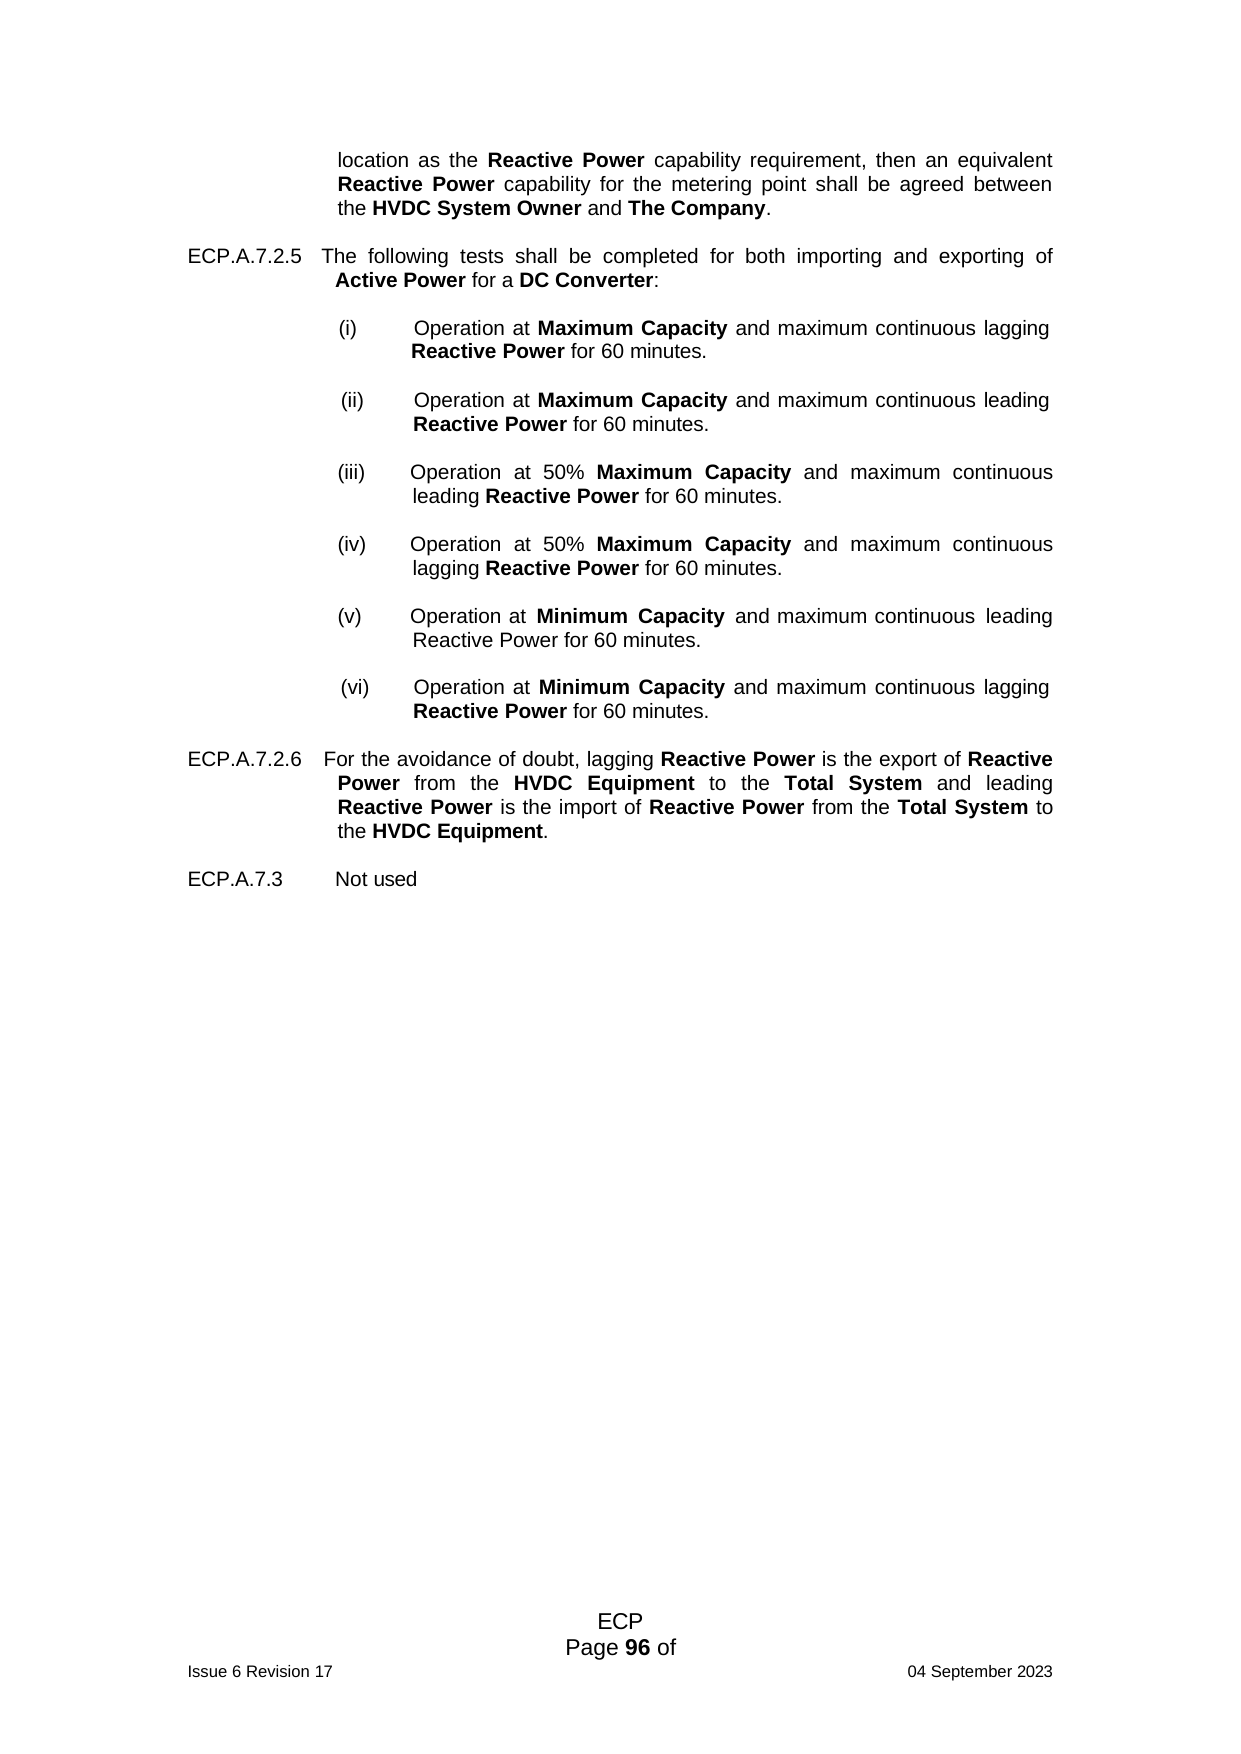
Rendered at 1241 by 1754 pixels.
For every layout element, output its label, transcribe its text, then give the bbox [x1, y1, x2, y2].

list Operation at Maximum Capacity and maximum continuous leading [181, 388, 1209, 412]
list Operation at Minimum Capacity and maximum continuous lagging [181, 675, 1209, 699]
text Reactive Power for 60 minutes. [137, 699, 985, 723]
text ECP.A.7.2.6 For the avoidance of doubt, lagging Reactive Power is the export of Reactive Power from the HVDC Equipment to the Total System and leading Reactive Power is the import of Reactive Power from the Total System to the HVDC Equipment. [187, 747, 1053, 843]
text location as the Reactive Power capability requirement, then an equivalent Reactive Power capability for the metering point shall be agreed between the HVDC System Owner and The Company. [337, 148, 1053, 220]
list Operation at 50% Maximum Capacity and maximum continuous lagging Reactive Power for 60 minutes. [337, 531, 1053, 579]
list Operation at Maximum Capacity and maximum continuous lagging [179, 316, 1209, 340]
text Reactive Power for 60 minutes. [137, 412, 985, 436]
text Reactive Power for 60 minutes. [137, 340, 980, 363]
list Operation at Minimum Capacity and maximum continuous leading Reactive Power for 60 minutes. [337, 603, 1053, 651]
list Operation at 50% Maximum Capacity and maximum continuous leading Reactive Power for 60 minutes. [337, 459, 1053, 507]
text ECP.A.7.3 Not used [187, 867, 1209, 891]
text ECP.A.7.2.5 The following tests shall be completed for both importing and exporting of Active Power for a DC Converter: [187, 244, 1053, 292]
